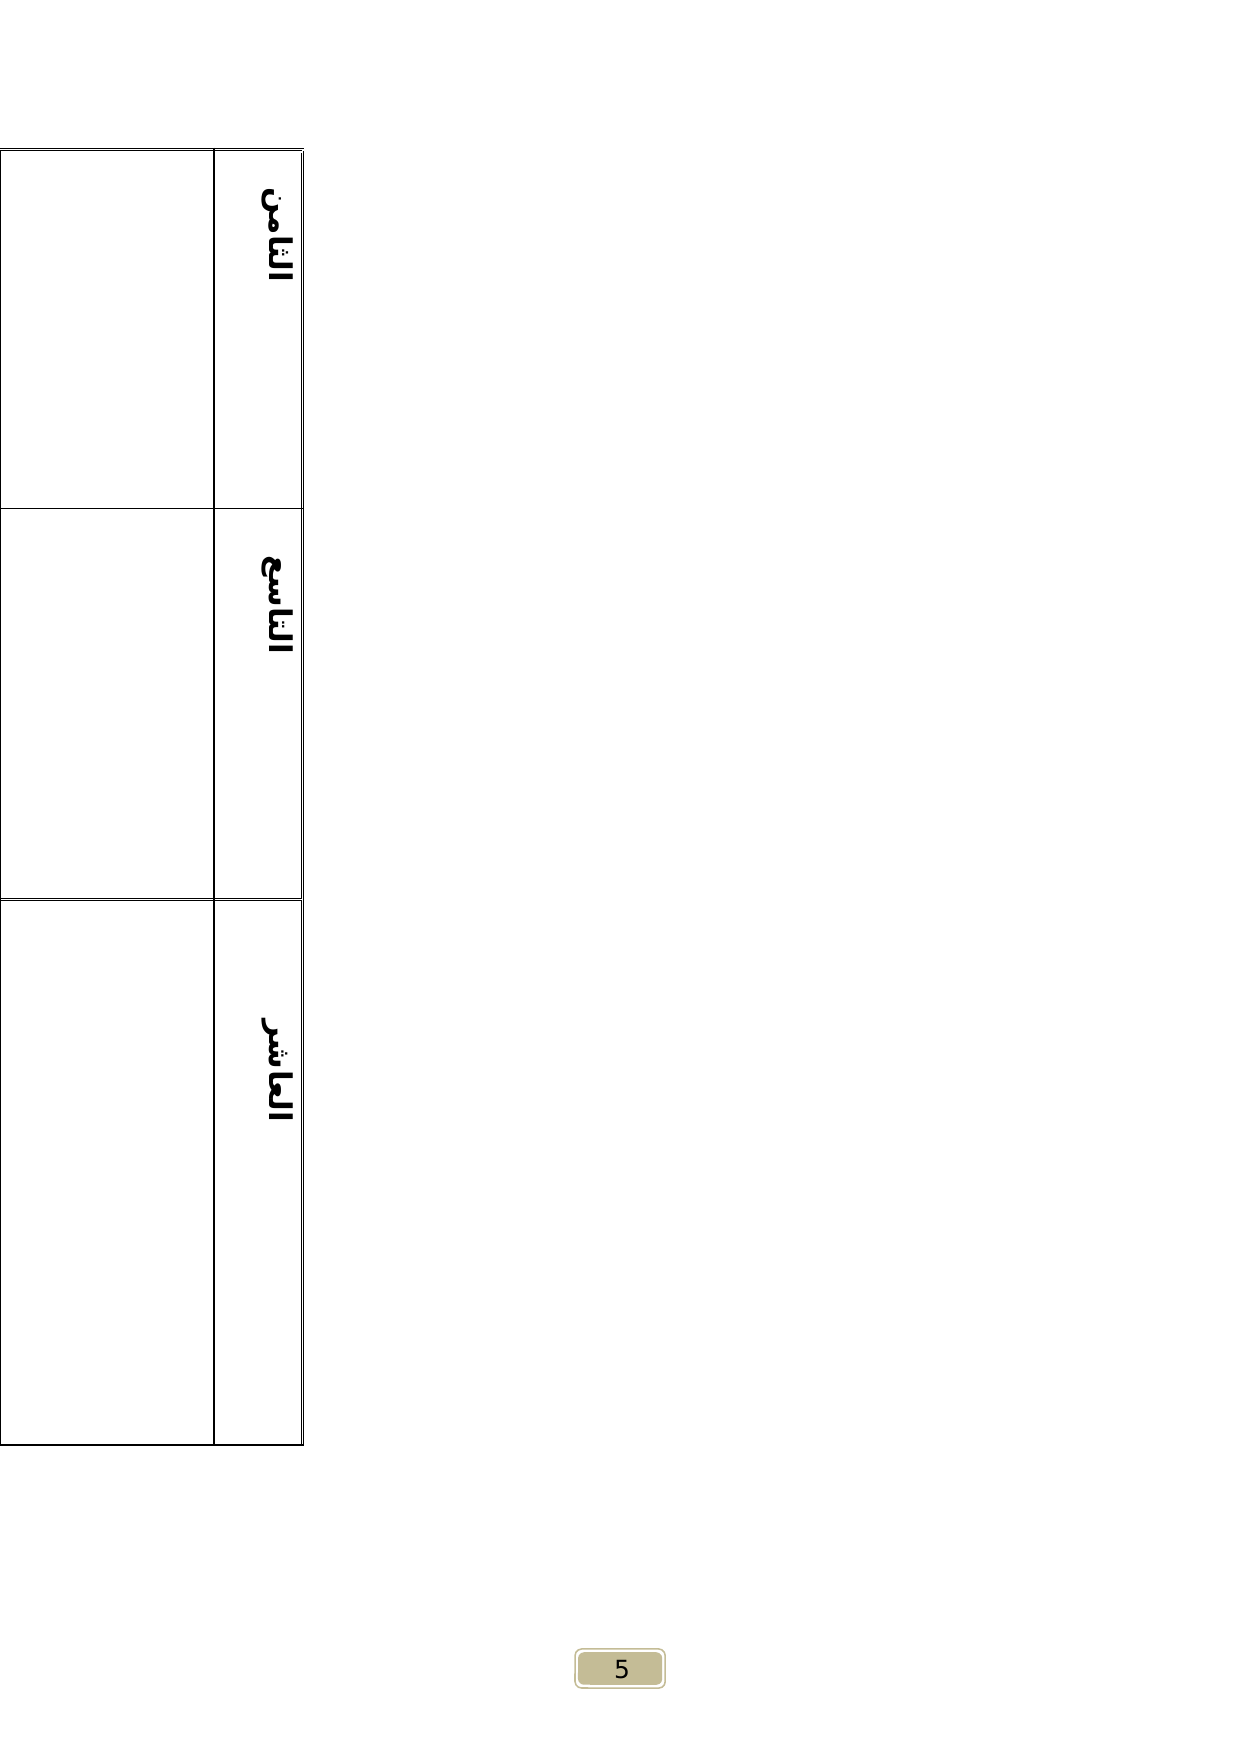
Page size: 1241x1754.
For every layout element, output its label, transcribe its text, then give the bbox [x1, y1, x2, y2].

table_cell التاسع [215, 509, 301, 898]
table_cell العاشر [215, 901, 301, 1444]
table_cell الثامن [215, 149, 303, 507]
